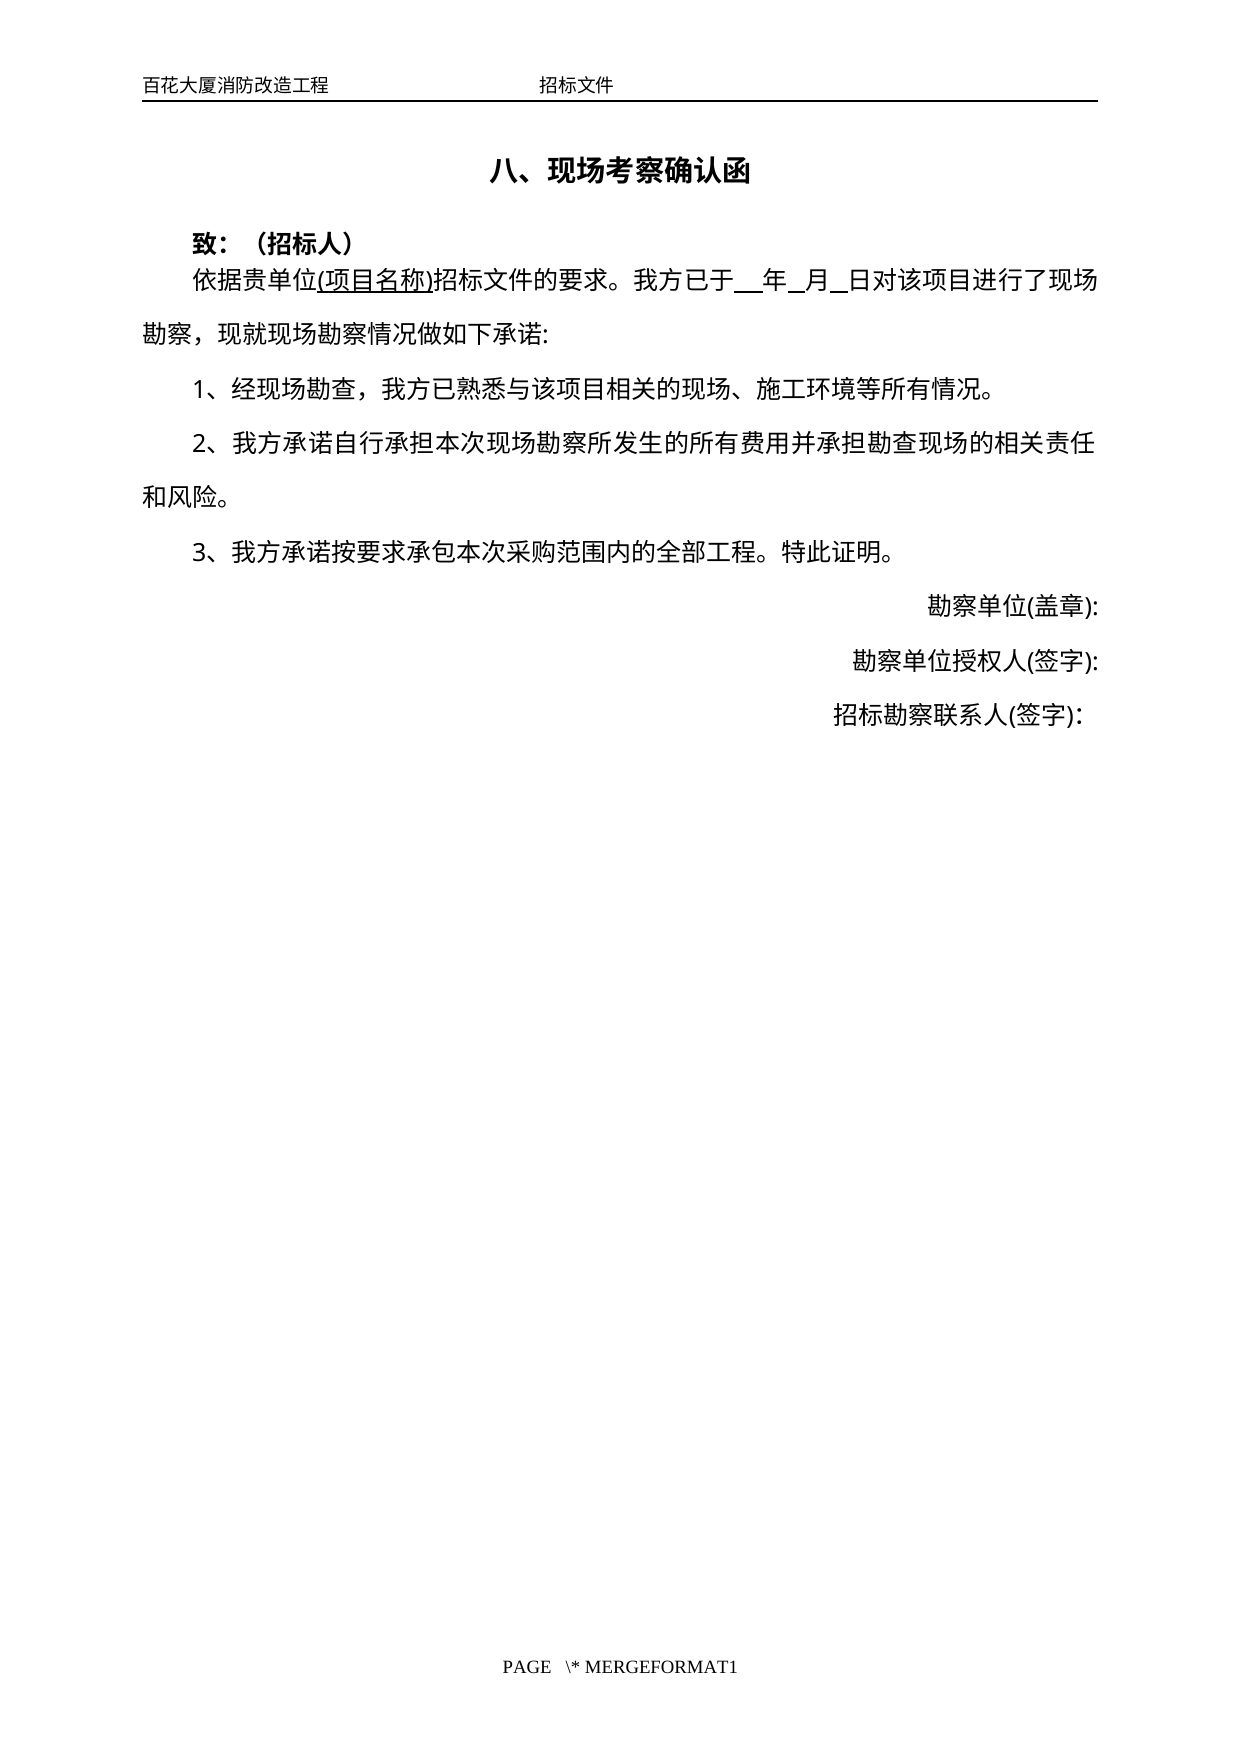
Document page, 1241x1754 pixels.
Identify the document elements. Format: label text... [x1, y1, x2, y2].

text 2、我方承诺自行承担本次现场勘察所发生的所有费用并承担勘查现场的相关责任和风险。 [142, 423, 1098, 514]
text 勘察单位授权人(签字): [142, 641, 1098, 677]
text 招标勘察联系人(签字)： [142, 695, 1098, 732]
text 1、经现场勘查，我方已熟悉与该项目相关的现场、施工环境等所有情况。 [142, 369, 1098, 405]
text 勘察单位(盖章): [142, 587, 1098, 623]
text 致：（招标人） [142, 224, 1098, 260]
text 八、现场考察确认函 [142, 148, 1098, 190]
text 依据贵单位(项目名称)招标文件的要求。我方已于 年 月 日对该项目进行了现场勘察，现就现场勘察情况做如下承诺: [142, 260, 1098, 351]
text 3、我方承诺按要求承包本次采购范围内的全部工程。特此证明。 [142, 532, 1098, 568]
